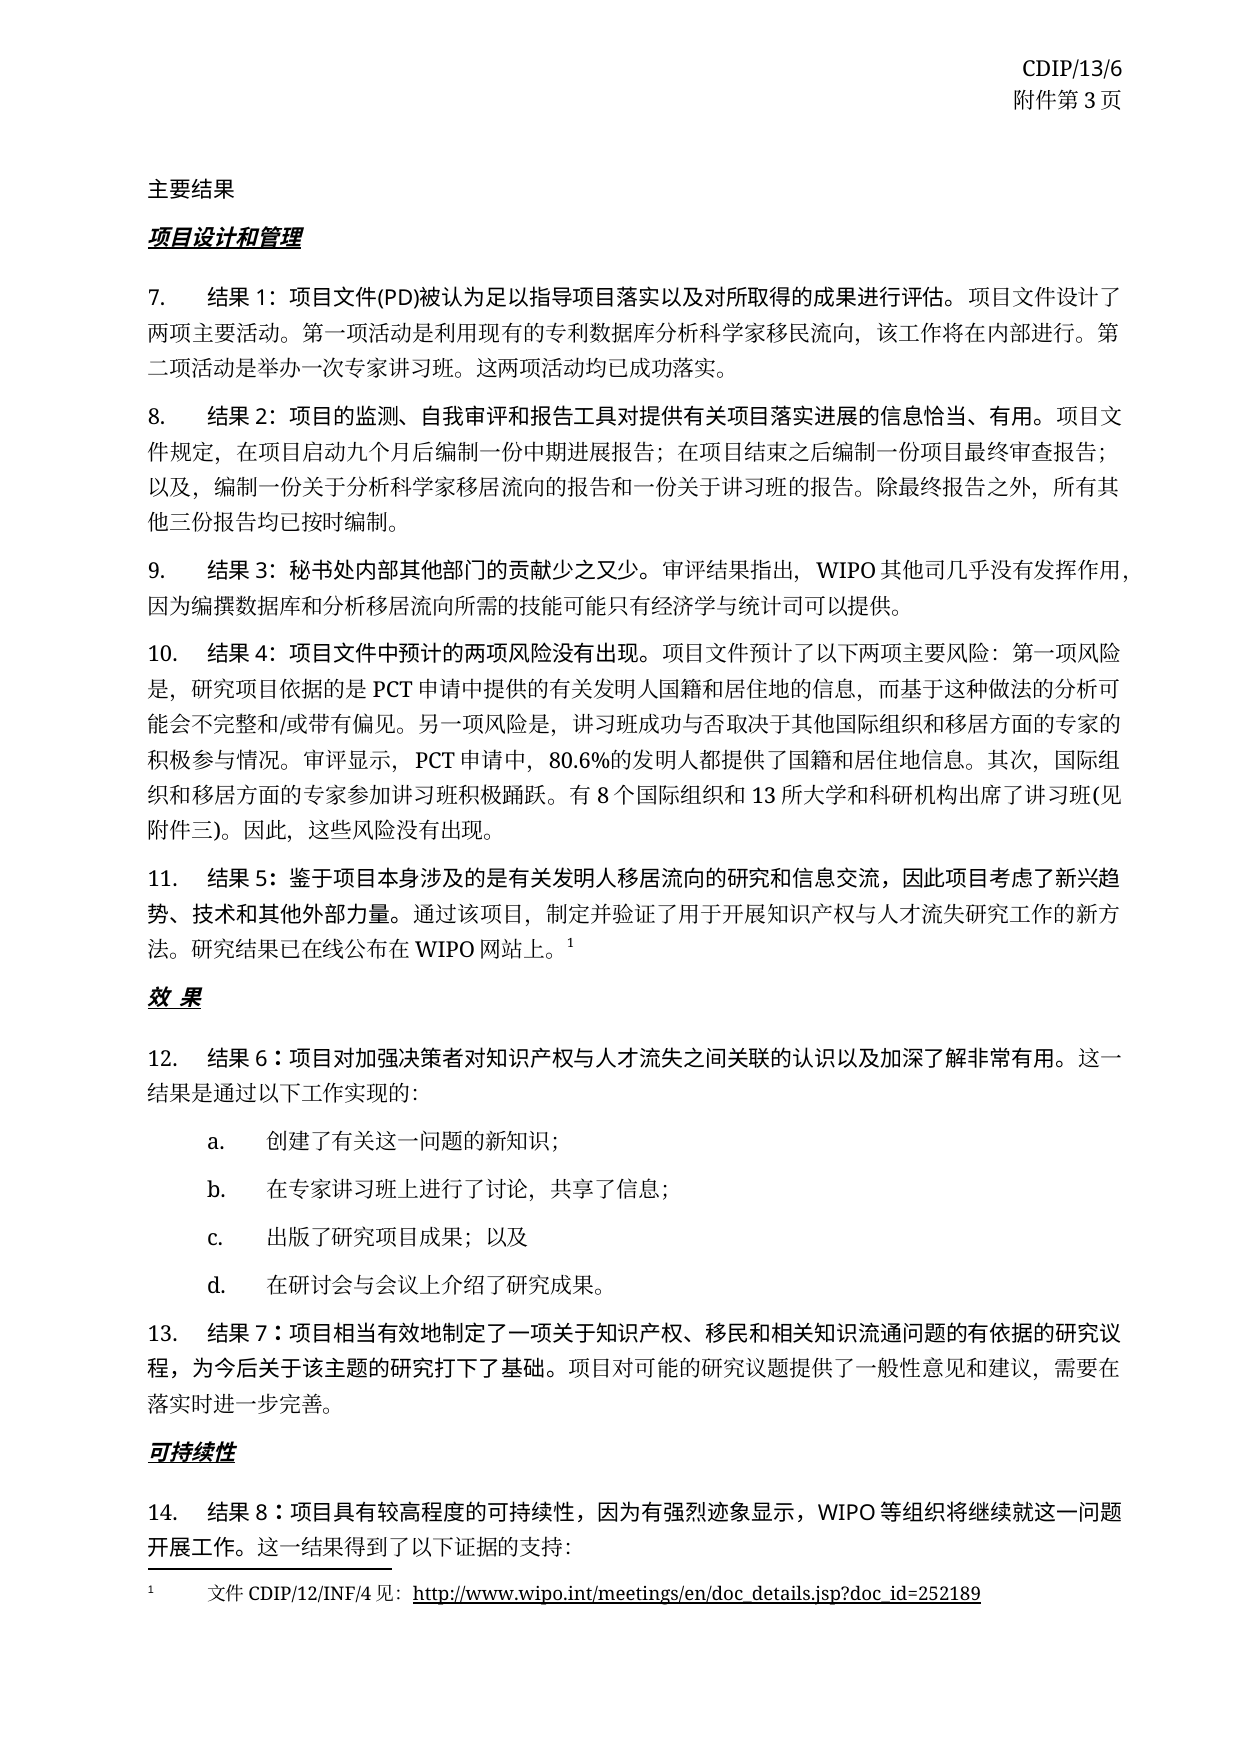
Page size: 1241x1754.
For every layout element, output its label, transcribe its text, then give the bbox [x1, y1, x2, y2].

list 出版了研究项目成果；以及 [207, 1216, 1122, 1252]
text 可持续性 [148, 1431, 1122, 1466]
list 结果7：项目相当有效地制定了一项关于知识产权、移民和相关知识流通问题的有依据的研究议程，为今后关于该主题的研究打下了基础。项目对可能的研究议题提供了一般性意见和建议，需要在落实时进一步完善。 [148, 1312, 1122, 1418]
list 结果4：项目文件中预计的两项风险没有出现。项目文件预计了以下两项主要风险：第一项风险是，研究项目依据的是PCT申请中提供的有关发明人国籍和居住地的信息，而基于这种做法的分析可能会不完整和/或带有偏见。另一项风险是，讲习班成功与否取决于其他国际组织和移居方面的专家的积极参与情况。审评显示，PCT申请中，80.6%的发明人都提供了国籍和居住地信息。其次，国际组织和移居方面的专家参加讲习班积极踊跃。有8个国际组织和13所大学和科研机构出席了讲习班(见附件三)。因此，这些风险没有出现。 [148, 633, 1122, 845]
text 项目设计和管理 [148, 216, 1122, 252]
list 创建了有关这一问题的新知识； [207, 1120, 1122, 1156]
list 结果3：秘书处内部其他部门的贡献少之又少。审评结果指出，WIPO其他司几乎没有发挥作用，因为编撰数据库和分析移居流向所需的技能可能只有经济学与统计司可以提供。 [148, 549, 1122, 620]
list 结果2：项目的监测、自我审评和报告工具对提供有关项目落实进展的信息恰当、有用。项目文件规定，在项目启动九个月后编制一份中期进展报告；在项目结束之后编制一份项目最终审查报告；以及，编制一份关于分析科学家移居流向的报告和一份关于讲习班的报告。除最终报告之外，所有其他三份报告均已按时编制。 [148, 395, 1122, 537]
list 在专家讲习班上进行了讨论，共享了信息； [207, 1168, 1122, 1204]
text 效 果 [148, 977, 1122, 1012]
list 在研讨会与会议上介绍了研究成果。 [207, 1264, 1122, 1299]
text 主要结果 [148, 168, 1122, 204]
list 结果8：项目具有较高程度的可持续性，因为有强烈迹象显示，WIPO等组织将继续就这一问题开展工作。这一结果得到了以下证据的支持： [148, 1491, 1122, 1562]
list 结果5：鉴于项目本身涉及的是有关发明人移居流向的研究和信息交流，因此项目考虑了新兴趋势、技术和其他外部力量。通过该项目，制定并验证了用于开展知识产权与人才流失研究工作的新方法。研究结果已在线公布在WIPO网站上。 [148, 858, 1122, 964]
list 结果6：项目对加强决策者对知识产权与人才流失之间关联的认识以及加深了解非常有用。这一结果是通过以下工作实现的： [148, 1037, 1122, 1108]
list 结果1：项目文件(PD)被认为足以指导项目落实以及对所取得的成果进行评估。项目文件设计了两项主要活动。第一项活动是利用现有的专利数据库分析科学家移民流向，该工作将在内部进行。第二项活动是举办一次专家讲习班。这两项活动均已成功落实。 [148, 277, 1122, 383]
